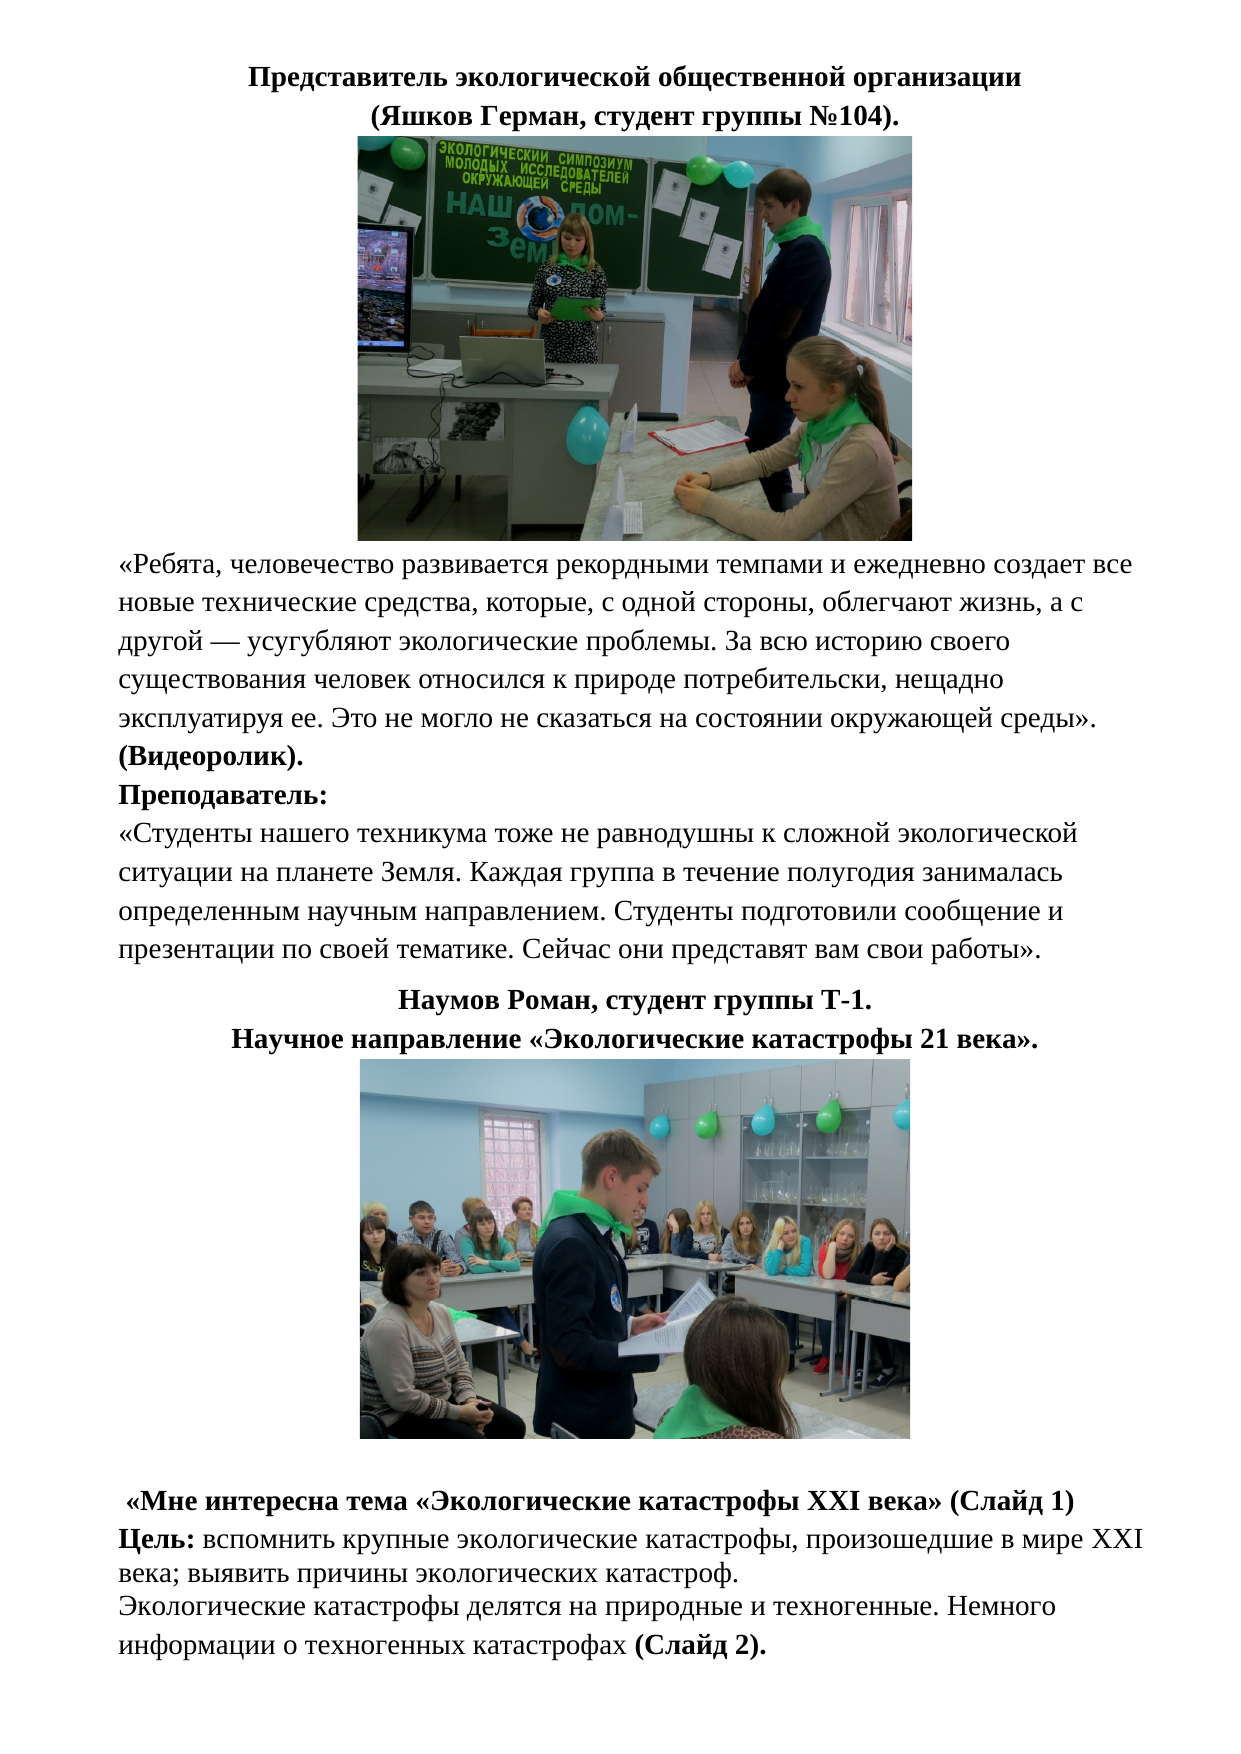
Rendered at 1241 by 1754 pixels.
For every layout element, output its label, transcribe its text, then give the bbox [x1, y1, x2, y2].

text Наумов Роман, студент группы Т-1. [118, 982, 1152, 1016]
text «Ребята, человечество развивается рекордными темпами и ежедневно создает все новые технические средства, которые, с одной стороны, облегчают жизнь, а с другой — усугубляют экологические проблемы. За всю историю своего существования человек относился к природе потребительски, нещадно эксплуатируя ее. Это не могло не сказаться на состоянии окружающей среды». (Видеоролик). [118, 546, 1152, 772]
text «Мне интересна тема «Экологические катастрофы XXI века» (Слайд 1) [118, 1483, 1152, 1516]
text Научное направление «Экологические катастрофы 21 века». [118, 1021, 1152, 1054]
picture [357, 136, 913, 541]
text Преподаватель: [118, 777, 1152, 811]
text Представитель экологической общественной организации [118, 59, 1152, 93]
text информации о техногенных катастрофах (Слайд 2). [644, 1627, 1152, 1661]
text «Студенты нашего техникума тоже не равнодушны к сложной экологической ситуации на планете Земля. Каждая группа в течение полугодия занималась определенным научным направлением. Студенты подготовили сообщение и презентации по своей тематике. Сейчас они представят вам свои работы». [118, 816, 1152, 965]
text Экологические катастрофы делятся на природные и техногенные. Немного [118, 1588, 1152, 1622]
text (Яшков Герман, студент группы №104). [118, 98, 1152, 131]
text Цель: вспомнить крупные экологические катастрофы, произошедшие в мире XXI века; выявить причины экологических катастроф. [118, 1521, 1152, 1588]
picture [359, 1059, 911, 1439]
